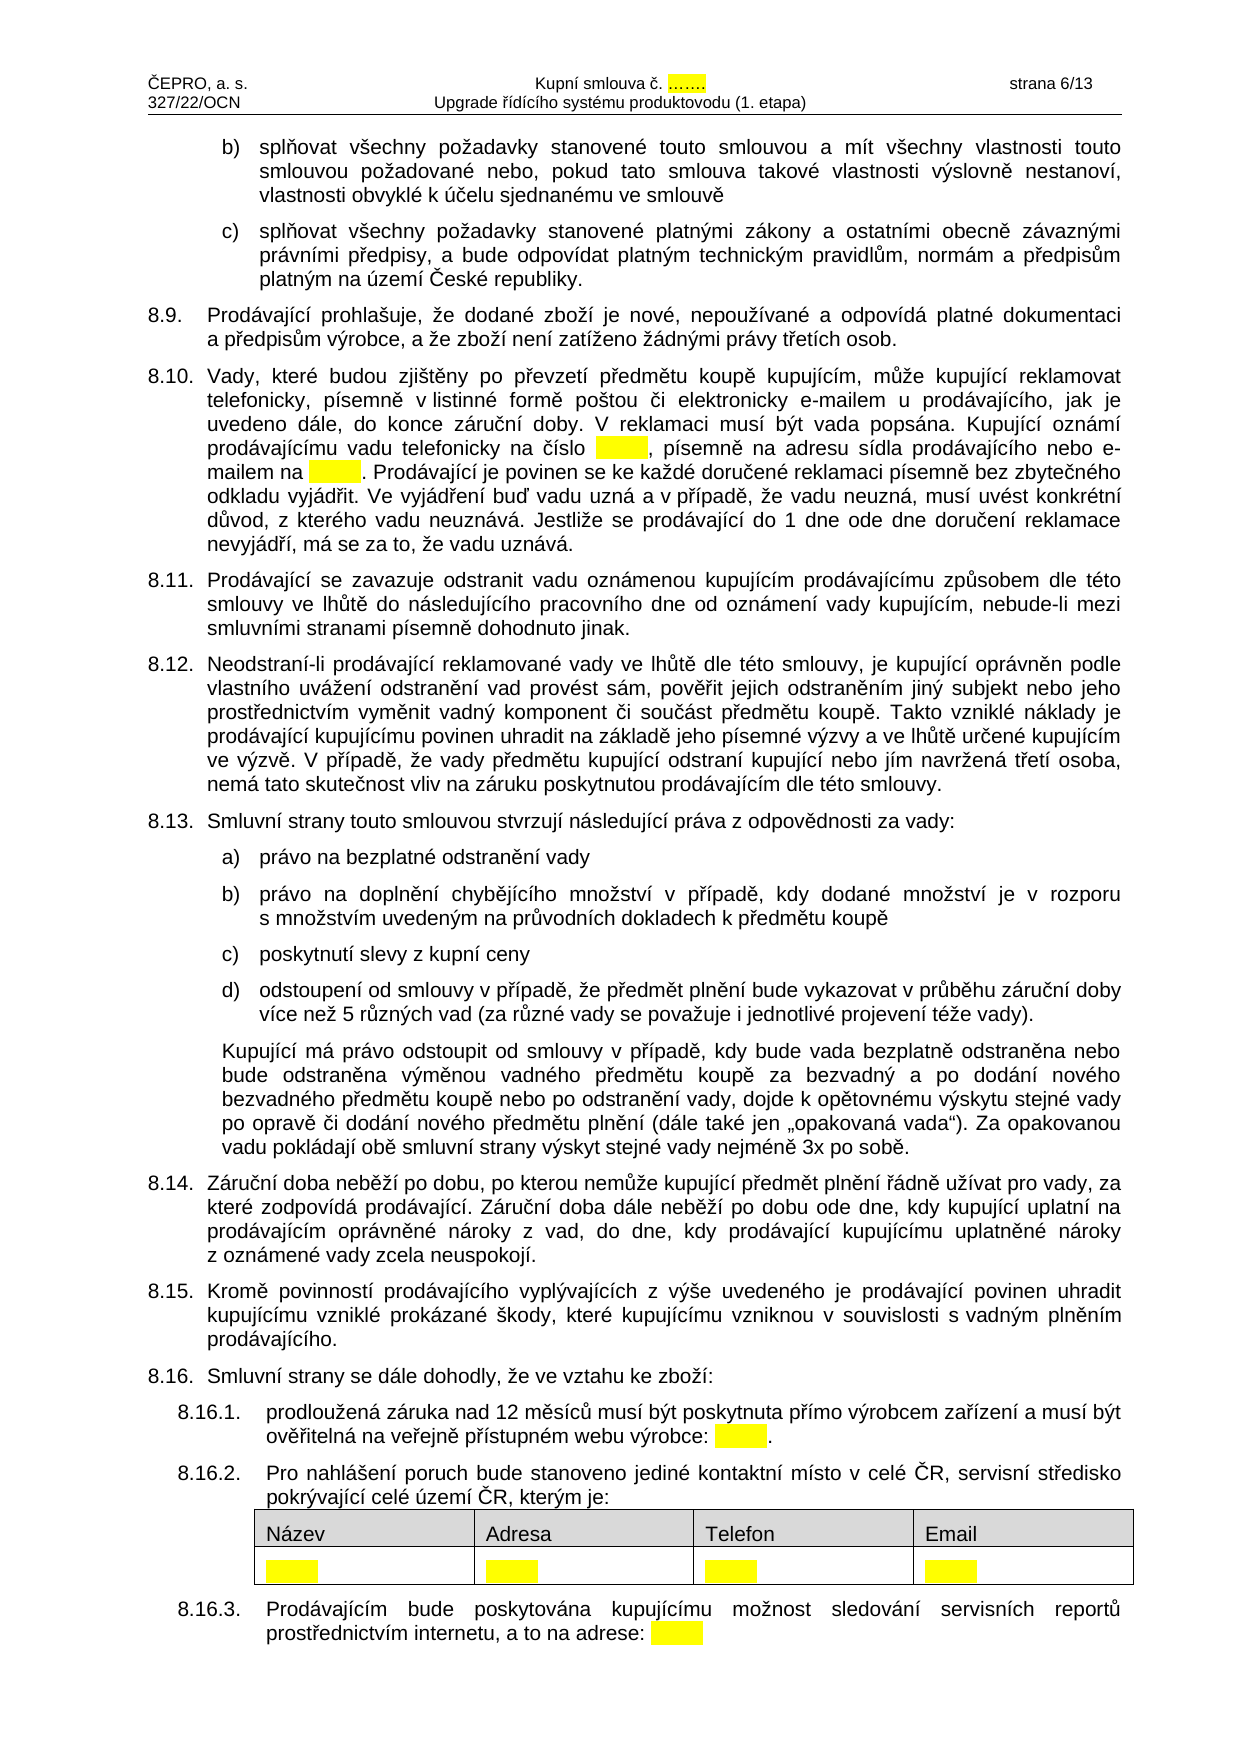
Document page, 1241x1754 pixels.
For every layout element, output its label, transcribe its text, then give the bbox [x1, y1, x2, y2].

list právo na bezplatné odstranění vady [222, 845, 1122, 869]
text prodloužená záruka nad 12 měsíců musí být poskytnuta přímo výrobcem zařízení a musí být ověřitelná na veřejně přístupném webu výrobce: . [177, 1400, 1122, 1448]
text Prodávající se zavazuje odstranit vadu oznámenou kupujícím prodávajícímu způsobem dle této smlouvy ve lhůtě do následujícího pracovního dne od oznámení vady kupujícím, nebude-li mezi smluvními stranami písemně dohodnuto jinak. [148, 568, 1122, 640]
text Prodávajícím bude poskytována kupujícímu možnost sledování servisních reportů prostřednictvím internetu, a to na adrese: [177, 1597, 1122, 1645]
table_cell [914, 1547, 1133, 1583]
text právo na doplnění chybějícího množství v případě, kdy dodané množství je v rozporu s množstvím uvedeným na průvodních dokladech k předmětu koupě [222, 881, 1122, 929]
text splňovat všechny požadavky stanovené touto smlouvou a mít všechny vlastnosti touto smlouvou požadované nebo, pokud tato smlouva takové vlastnosti výslovně nestanoví, vlastnosti obvyklé k účelu sjednanému ve smlouvě [222, 134, 1122, 206]
text odstoupení od smlouvy v případě, že předmět plnění bude vykazovat v průběhu záruční doby více než 5 různých vad (za různé vady se považuje i jednotlivé projevení téže vady). [222, 978, 1122, 1026]
table_cell [255, 1547, 474, 1583]
table_header Adresa [475, 1510, 693, 1546]
table_cell [475, 1547, 693, 1583]
list Kupující má právo odstoupit od smlouvy v případě, kdy bude vada bezplatně odstraněna nebo bude odstraněna výměnou vadného předmětu koupě za bezvadný a po dodání nového bezvadného předmětu koupě nebo po odstranění vady, dojde k opětovnému výskytu stejné vady po opravě či dodání nového předmětu plnění (dále také jen „opakovaná vada“). Za opakovanou vadu pokládají obě smluvní strany výskyt stejné vady nejméně 3x po sobě. [222, 1039, 1122, 1158]
text splňovat všechny požadavky stanovené platnými zákony a ostatními obecně závaznými právními předpisy, a bude odpovídat platným technickým pravidlům, normám a předpisům platným na území České republiky. [222, 219, 1122, 291]
table_header Email [914, 1510, 1133, 1546]
text Kromě povinností prodávajícího vyplývajících z výše uvedeného je prodávající povinen uhradit kupujícímu vzniklé prokázané škody, které kupujícímu vzniknou v souvislosti s vadným plněním prodávajícího. [148, 1279, 1122, 1351]
text Záruční doba neběží po dobu, po kterou nemůže kupující předmět plnění řádně užívat pro vady, za které zodpovídá prodávající. Záruční doba dále neběží po dobu ode dne, kdy kupující uplatní na prodávajícím oprávněné nároky z vad, do dne, kdy prodávající kupujícímu uplatněné nároky z oznámené vady zcela neuspokojí. [148, 1171, 1122, 1267]
table_header Telefon [694, 1510, 913, 1546]
table_header Název [255, 1510, 474, 1546]
text Smluvní strany se dále dohodly, že ve vztahu ke zboží: [148, 1364, 1122, 1388]
text Vady, které budou zjištěny po převzetí předmětu koupě kupujícím, může kupující reklamovat telefonicky, písemně v listinné formě poštou či elektronicky e-mailem u prodávajícího, jak je uvedeno dále, do konce záruční doby. V reklamaci musí být vada popsána. Kupující oznámí prodávajícímu vadu telefonicky na číslo , písemně na adresu sídla prodávajícího nebo e-mailem na . Prodávající je povinen se ke každé doručené reklamaci písemně bez zbytečného odkladu vyjádřit. Ve vyjádření buď vadu uzná a v případě, že vadu neuzná, musí uvést konkrétní důvod, z kterého vadu neuznává. Jestliže se prodávající do 1 dne ode dne doručení reklamace nevyjádří, má se za to, že vadu uznává. [148, 364, 1122, 555]
text Prodávající prohlašuje, že dodané zboží je nové, nepoužívané a odpovídá platné dokumentaci a předpisům výrobce, a že zboží není zatíženo žádnými právy třetích osob. [148, 303, 1122, 351]
text Neodstraní-li prodávající reklamované vady ve lhůtě dle této smlouvy, je kupující oprávněn podle vlastního uvážení odstranění vad provést sám, pověřit jejich odstraněním jiný subjekt nebo jeho prostřednictvím vyměnit vadný komponent či součást předmětu koupě. Takto vzniklé náklady je prodávající kupujícímu povinen uhradit na základě jeho písemné výzvy a ve lhůtě určené kupujícím ve výzvě. V případě, že vady předmětu kupující odstraní kupující nebo jím navržená třetí osoba, nemá tato skutečnost vliv na záruku poskytnutou prodávajícím dle této smlouvy. [148, 652, 1122, 796]
text poskytnutí slevy z kupní ceny [222, 942, 1122, 966]
table_cell [694, 1547, 913, 1583]
text Pro nahlášení poruch bude stanoveno jediné kontaktní místo v celé ČR, servisní středisko pokrývající celé území ČR, kterým je: [177, 1461, 1122, 1508]
text Smluvní strany touto smlouvou stvrzují následující práva z odpovědnosti za vady: [148, 808, 1122, 832]
